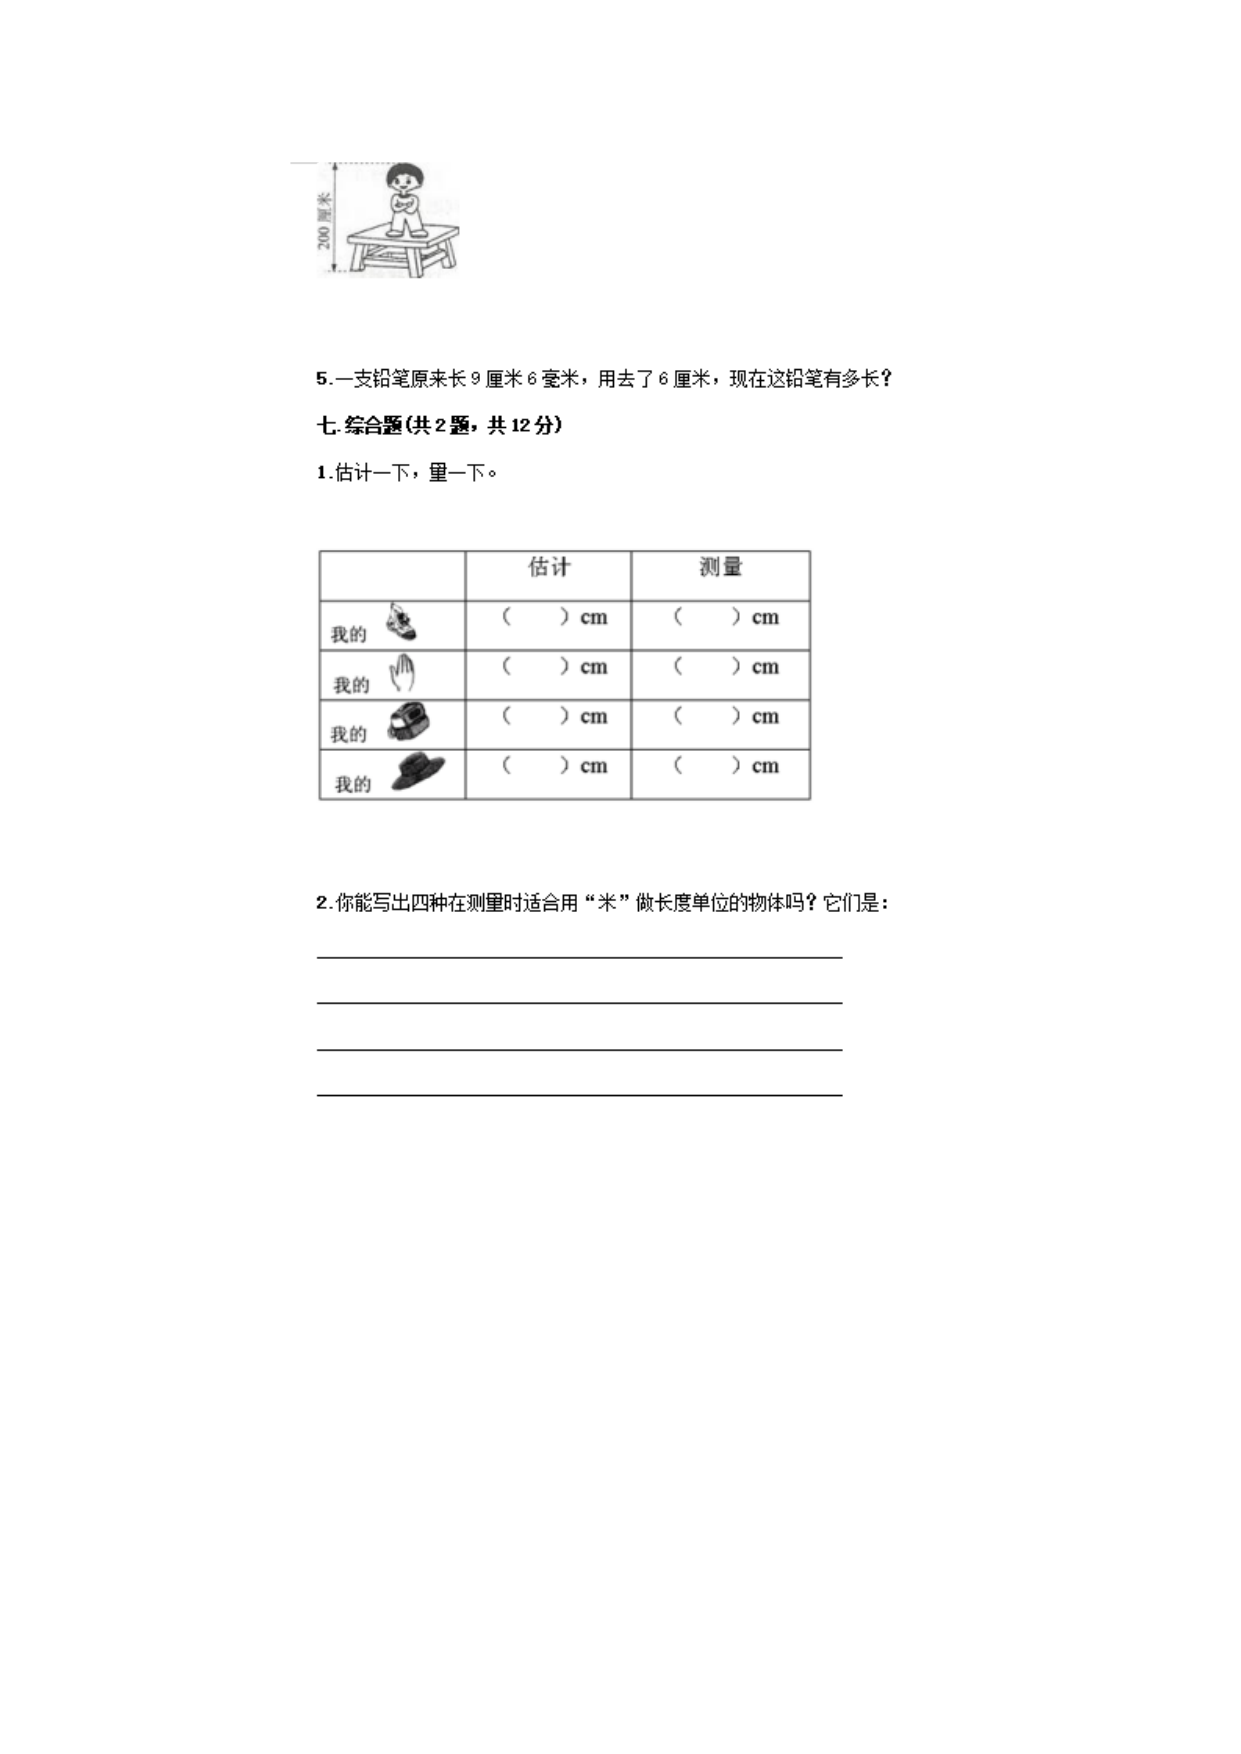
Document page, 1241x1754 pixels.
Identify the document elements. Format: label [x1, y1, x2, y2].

picture [286, 162, 954, 1106]
